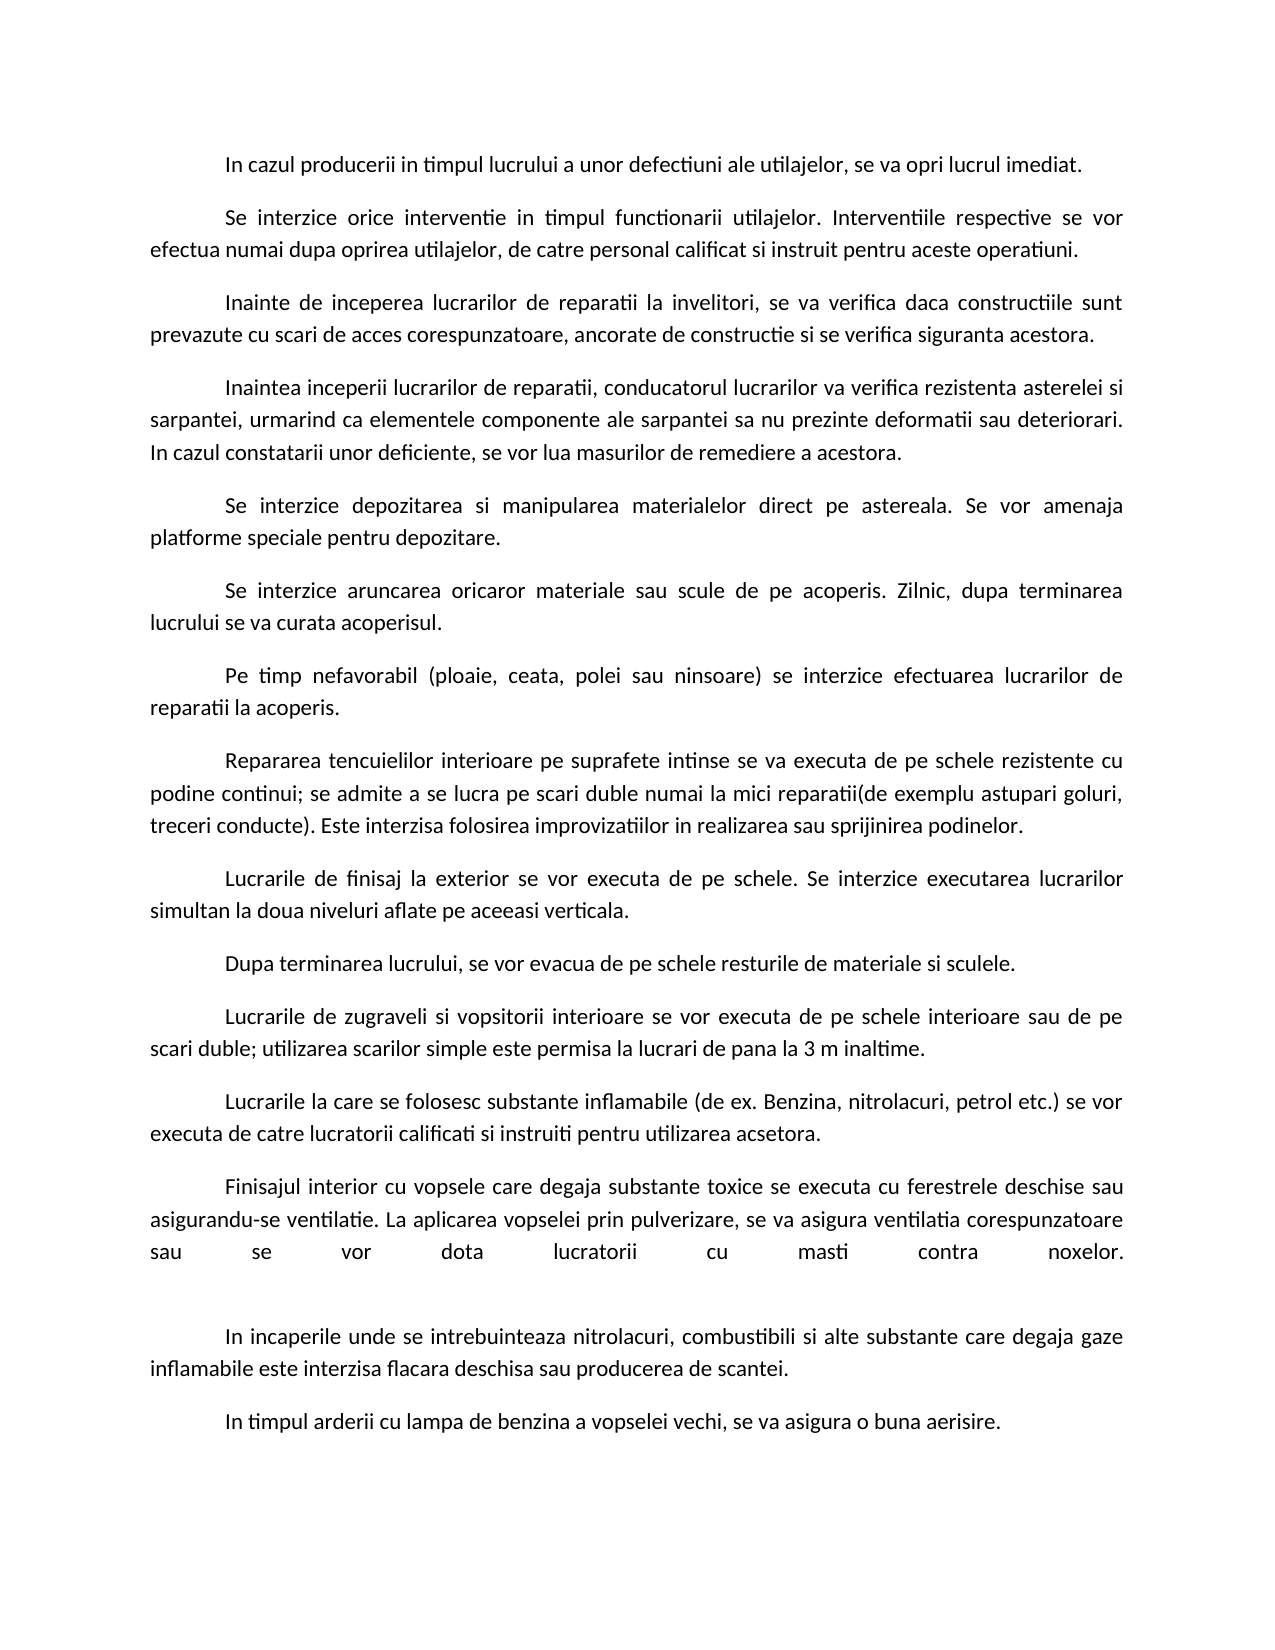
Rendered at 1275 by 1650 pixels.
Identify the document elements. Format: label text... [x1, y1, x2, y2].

text In cazul producerii in timpul lucrului a unor defectiuni ale utilajelor, se va opri lucrul imediat. [150, 150, 1125, 178]
text Se interzice depozitarea si manipularea materialelor direct pe astereala. Se vor amenaja platforme speciale pentru depozitare. [150, 491, 1125, 551]
text In timpul arderii cu lampa de benzina a vopselei vechi, se va asigura o buna aerisire. [150, 1407, 1125, 1435]
text Repararea tencuielilor interioare pe suprafete intinse se va executa de pe schele rezistente cu podine continui; se admite a se lucra pe scari duble numai la mici reparatii(de exemplu astupari goluri, treceri conducte). Este interzisa folosirea improvizatiilor in realizarea sau sprijinirea podinelor. [150, 746, 1125, 839]
text Lucrarile de zugraveli si vopsitorii interioare se vor executa de pe schele interioare sau de pe scari duble; utilizarea scarilor simple este permisa la lucrari de pana la 3 m inaltime. [150, 1002, 1125, 1062]
text Inaintea inceperii lucrarilor de reparatii, conducatorul lucrarilor va verifica rezistenta asterelei si sarpantei, urmarind ca elementele componente ale sarpantei sa nu prezinte deformatii sau deteriorari. In cazul constatarii unor deficiente, se vor lua masurilor de remediere a acestora. [150, 373, 1125, 466]
text Inainte de inceperea lucrarilor de reparatii la invelitori, se va verifica daca constructiile sunt prevazute cu scari de acces corespunzatoare, ancorate de constructie si se verifica siguranta acestora. [150, 288, 1125, 348]
text Se interzice aruncarea oricaror materiale sau scule de pe acoperis. Zilnic, dupa terminarea lucrului se va curata acoperisul. [150, 576, 1125, 636]
text Lucrarile de finisaj la exterior se vor executa de pe schele. Se interzice executarea lucrarilor simultan la doua niveluri aflate pe aceeasi verticala. [150, 864, 1125, 924]
text Dupa terminarea lucrului, se vor evacua de pe schele resturile de materiale si sculele. [150, 949, 1125, 977]
text In incaperile unde se intrebuinteaza nitrolacuri, combustibili si alte substante care degaja gaze inflamabile este interzisa flacara deschisa sau producerea de scantei. [150, 1322, 1125, 1382]
text Se interzice orice interventie in timpul functionarii utilajelor. Interventiile respective se vor efectua numai dupa oprirea utilajelor, de catre personal calificat si instruit pentru aceste operatiuni. [150, 203, 1125, 263]
text Finisajul interior cu vopsele care degaja substante toxice se executa cu ferestrele deschise sau asigurandu-se ventilatie. La aplicarea vopselei prin pulverizare, se va asigura ventilatia corespunzatoare sau se vor dota lucratorii cu masti contra noxelor. [150, 1172, 1125, 1297]
text Lucrarile la care se folosesc substante inflamabile (de ex. Benzina, nitrolacuri, petrol etc.) se vor executa de catre lucratorii calificati si instruiti pentru utilizarea acsetora. [150, 1087, 1125, 1147]
text Pe timp nefavorabil (ploaie, ceata, polei sau ninsoare) se interzice efectuarea lucrarilor de reparatii la acoperis. [150, 661, 1125, 721]
